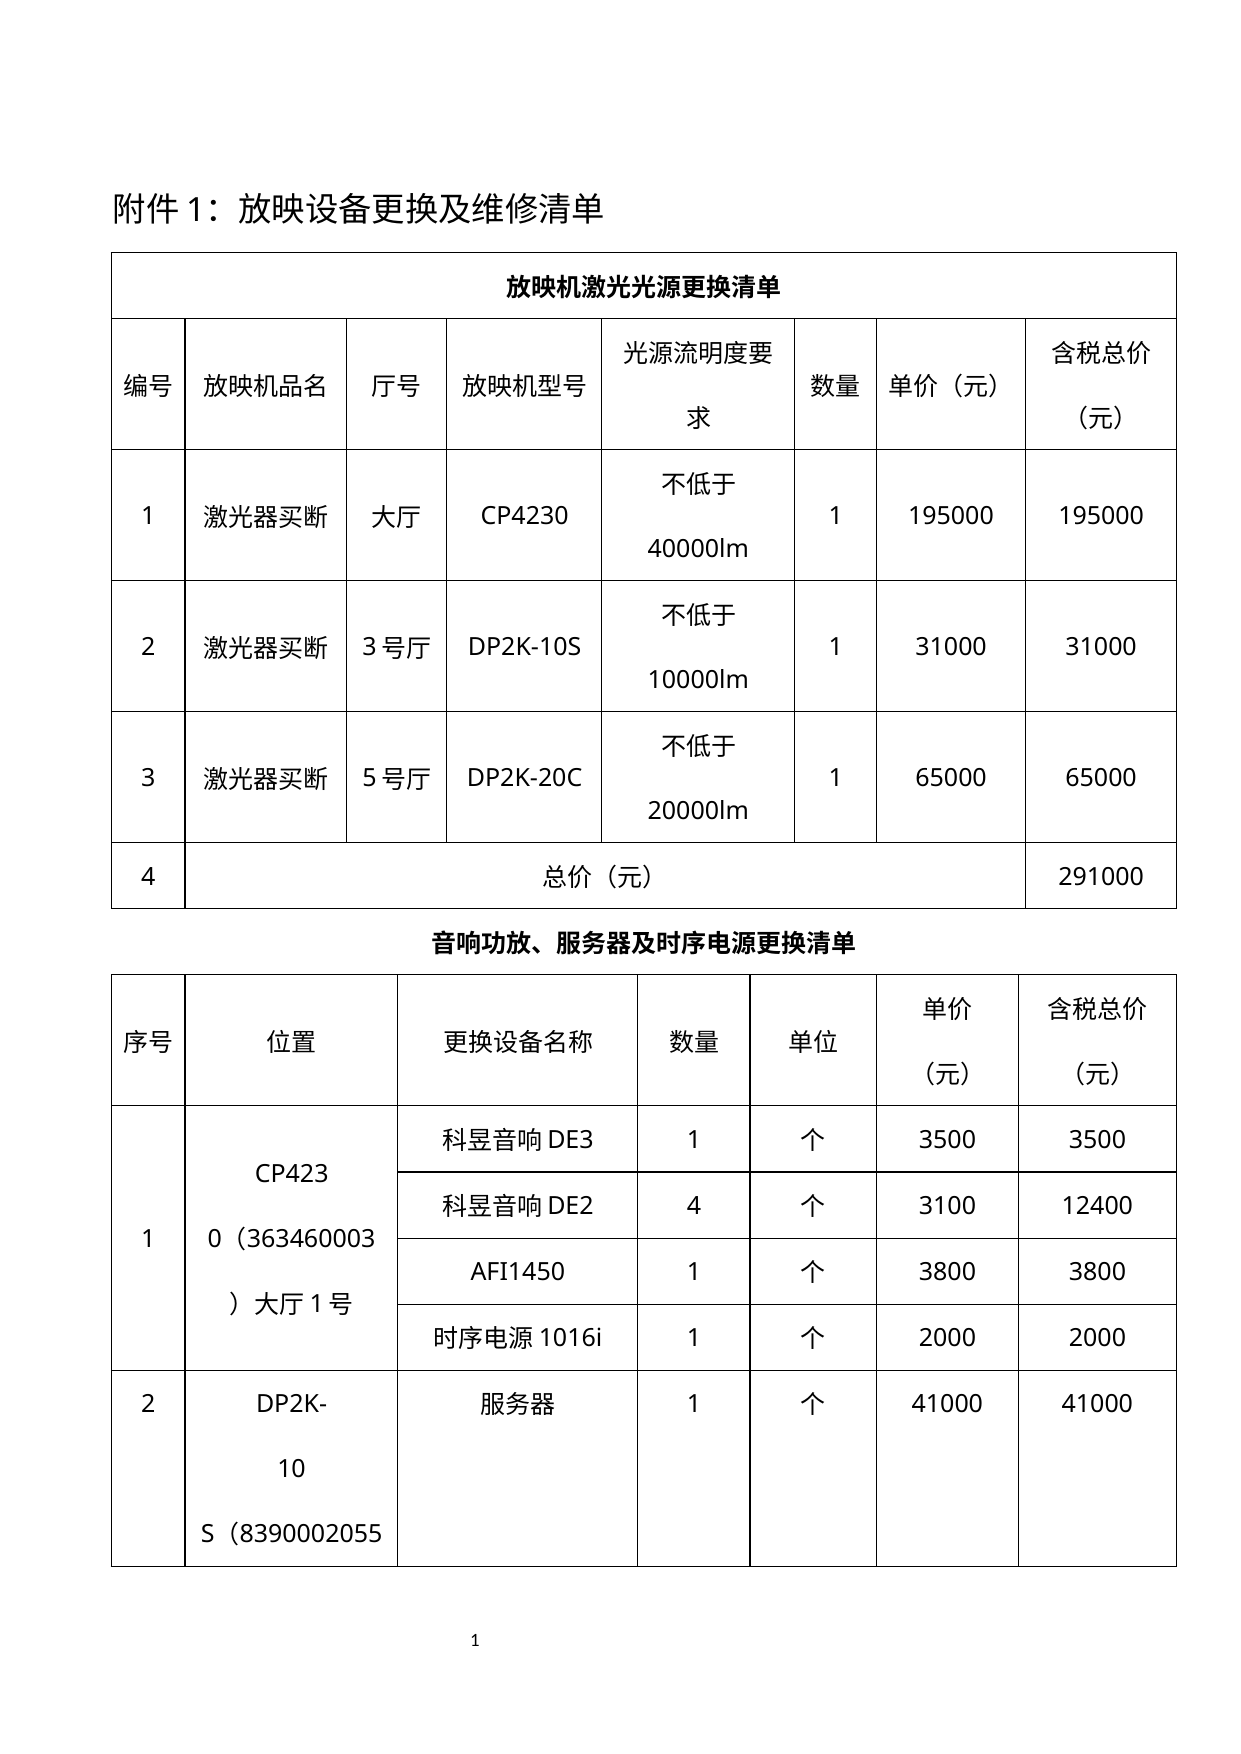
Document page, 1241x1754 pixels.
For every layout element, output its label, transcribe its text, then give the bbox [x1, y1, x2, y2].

table_cell 3500 [877, 1106, 1018, 1171]
table_cell DP2K-20C [447, 712, 601, 842]
table_cell 科昱音响DE3 [398, 1106, 637, 1171]
table_cell 1 [795, 712, 876, 842]
table_cell 12400 [1019, 1173, 1176, 1237]
table_cell 195000 [1026, 450, 1176, 580]
table_cell 光源流明度要求 [602, 319, 794, 449]
table_cell 1 [112, 1106, 184, 1369]
table_cell 个 [751, 1239, 876, 1303]
table_cell 3500 [1019, 1106, 1176, 1171]
table_cell 激光器买断 [186, 450, 346, 580]
table_cell 1 [112, 450, 184, 580]
table_cell 4 [112, 843, 184, 908]
table_cell 41000 [1019, 1371, 1176, 1566]
table_cell 编号 [112, 319, 184, 449]
table_cell 195000 [877, 450, 1025, 580]
table_cell 数量 [795, 319, 876, 449]
table_cell 激光器买断 [186, 581, 346, 711]
table_cell 291000 [1026, 843, 1176, 908]
table_cell 1 [795, 450, 876, 580]
table_cell DP2K-10S [447, 581, 601, 711]
table_cell 2000 [877, 1305, 1018, 1369]
table_cell 3800 [1019, 1239, 1176, 1303]
table_cell 数量 [638, 975, 749, 1105]
table_cell AFI1450 [398, 1239, 637, 1303]
table_cell 3100 [877, 1173, 1018, 1237]
table_cell 放映机品名 [186, 319, 346, 449]
text 附件1：放映设备更换及维修清单 [112, 174, 1128, 239]
table_cell 不低于10000lm [602, 581, 794, 711]
table_cell 3 [112, 712, 184, 842]
table_cell 4 [638, 1173, 749, 1237]
table_cell 2000 [1019, 1305, 1176, 1369]
table_cell 位置 [186, 975, 397, 1105]
table_cell 个 [751, 1106, 876, 1171]
table_cell 2 [112, 1371, 184, 1566]
table_cell 1 [638, 1106, 749, 1171]
table_cell 65000 [877, 712, 1025, 842]
table_cell 31000 [1026, 581, 1176, 711]
table_cell 激光器买断 [186, 712, 346, 842]
table_cell 1 [638, 1305, 749, 1369]
table_cell 单价（元） [877, 975, 1018, 1105]
table_cell 1 [638, 1239, 749, 1303]
table_cell CP4230（363460003）大厅1号 [186, 1106, 397, 1369]
table_cell 总价（元） [186, 843, 1025, 908]
table_cell 音响功放、服务器及时序电源更换清单 [111, 909, 1176, 974]
table_cell 时序电源1016i [398, 1305, 637, 1369]
table_cell 个 [751, 1371, 876, 1566]
table_cell 2 [112, 581, 184, 711]
table_cell 更换设备名称 [398, 975, 637, 1105]
table_cell 大厅 [347, 450, 446, 580]
table_cell 5号厅 [347, 712, 446, 842]
table_header 放映机激光光源更换清单 [112, 253, 1176, 318]
table_cell 单位 [751, 975, 876, 1105]
table_cell 3800 [877, 1239, 1018, 1303]
table_cell 科昱音响DE2 [398, 1173, 637, 1237]
table_cell 放映机型号 [447, 319, 601, 449]
table_cell 厅号 [347, 319, 446, 449]
table_cell 3号厅 [347, 581, 446, 711]
table_cell 含税总价（元） [1019, 975, 1176, 1105]
table_cell 含税总价（元） [1026, 319, 1176, 449]
table_cell 单价（元） [877, 319, 1025, 449]
table_cell 不低于40000lm [602, 450, 794, 580]
table_cell 序号 [112, 975, 184, 1105]
table_cell 1 [795, 581, 876, 711]
table_cell CP4230 [447, 450, 601, 580]
table_cell 31000 [877, 581, 1025, 711]
table_cell 41000 [877, 1371, 1018, 1566]
table_cell 1 [638, 1371, 749, 1566]
table_cell 65000 [1026, 712, 1176, 842]
table_cell 服务器 [398, 1371, 637, 1566]
table_cell 个 [751, 1305, 876, 1369]
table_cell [186, 1371, 397, 1566]
table_cell 个 [751, 1173, 876, 1237]
table_cell 不低于20000lm [602, 712, 794, 842]
